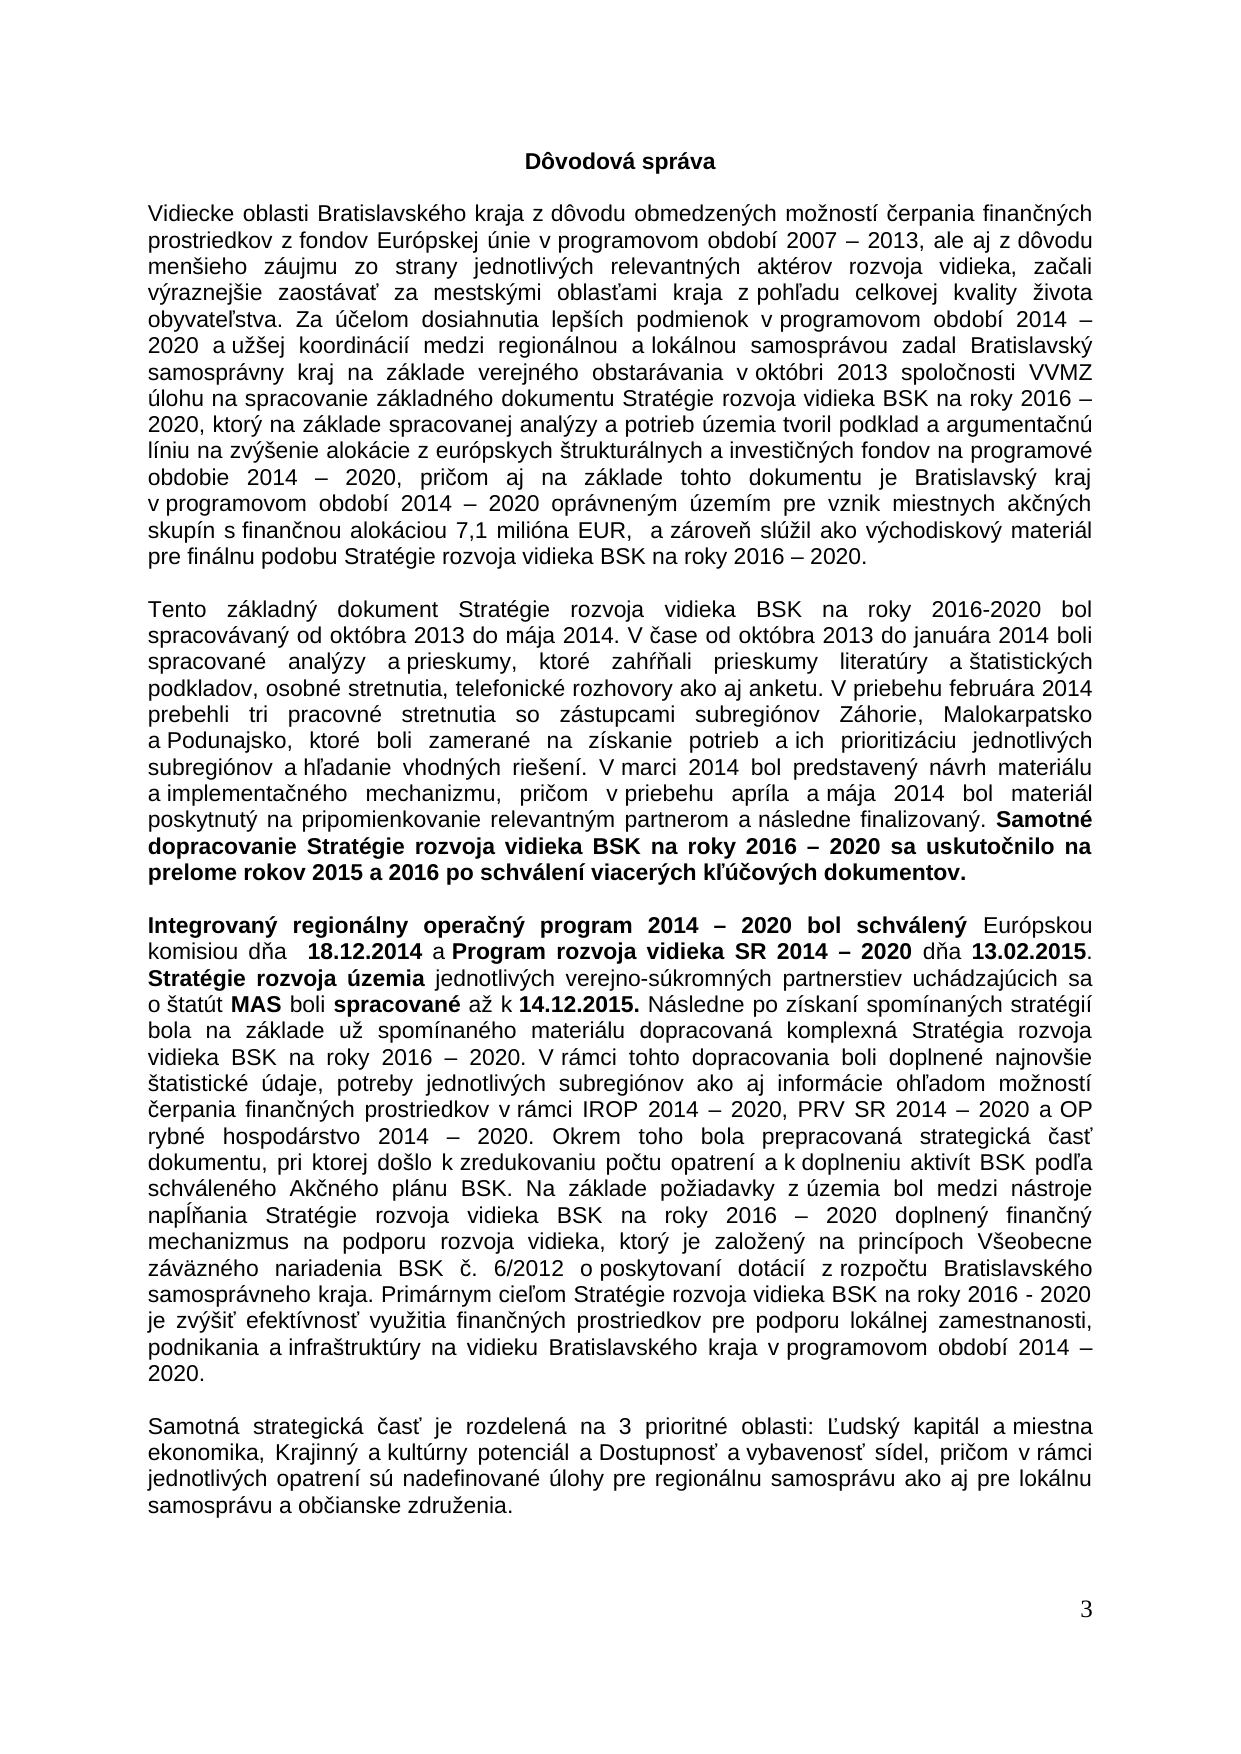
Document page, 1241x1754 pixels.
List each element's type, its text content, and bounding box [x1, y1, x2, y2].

text Dôvodová správa [148, 148, 1093, 174]
text Samotná strategická časť je rozdelená na 3 prioritné oblasti: Ľudský kapitál a miestna ekonomika, Krajinný a kultúrny potenciál a Dostupnosť a vybavenosť sídel, pričom v rámci jednotlivých opatrení sú nadefinované úlohy pre regionálnu samosprávu ako aj pre lokálnu samosprávu a občianske združenia. [148, 1413, 1093, 1518]
text Integrovaný regionálny operačný program 2014 – 2020 bol schválený Európskou komisiou dňa 18.12.2014 a Program rozvoja vidieka SR 2014 – 2020 dňa 13.02.2015. Stratégie rozvoja územia jednotlivých verejno-súkromných partnerstiev uchádzajúcich sa o štatút MAS boli spracované až k 14.12.2015. Následne po získaní spomínaných stratégií bola na základe už spomínaného materiálu dopracovaná komplexná Stratégia rozvoja vidieka BSK na roky 2016 – 2020. V rámci tohto dopracovania boli doplnené najnovšie štatistické údaje, potreby jednotlivých subregiónov ako aj informácie ohľadom možností čerpania finančných prostriedkov v rámci IROP 2014 – 2020, PRV SR 2014 – 2020 a OP rybné hospodárstvo 2014 – 2020. Okrem toho bola prepracovaná strategická časť dokumentu, pri ktorej došlo k zredukovaniu počtu opatrení a k doplneniu aktivít BSK podľa schváleného Akčného plánu BSK. Na základe požiadavky z územia bol medzi nástroje napĺňania Stratégie rozvoja vidieka BSK na roky 2016 – 2020 doplnený finančný mechanizmus na podporu rozvoja vidieka, ktorý je založený na princípoch Všeobecne záväzného nariadenia BSK č. 6/2012 o poskytovaní dotácií z rozpočtu Bratislavského samosprávneho kraja. Primárnym cieľom Stratégie rozvoja vidieka BSK na roky 2016 - 2020 je zvýšiť efektívnosť využitia finančných prostriedkov pre podporu lokálnej zamestnanosti, podnikania a infraštruktúry na vidieku Bratislavského kraja v programovom období 2014 – 2020. [148, 912, 1093, 1386]
text Tento základný dokument Stratégie rozvoja vidieka BSK na roky 2016-2020 bol spracovávaný od októbra 2013 do mája 2014. V čase od októbra 2013 do januára 2014 boli spracované analýzy a prieskumy, ktoré zahŕňali prieskumy literatúry a štatistických podkladov, osobné stretnutia, telefonické rozhovory ako aj anketu. V priebehu februára 2014 prebehli tri pracovné stretnutia so zástupcami subregiónov Záhorie, Malokarpatsko a Podunajsko, ktoré boli zamerané na získanie potrieb a ich prioritizáciu jednotlivých subregiónov a hľadanie vhodných riešení. V marci 2014 bol predstavený návrh materiálu a implementačného mechanizmu, pričom v priebehu apríla a mája 2014 bol materiál poskytnutý na pripomienkovanie relevantným partnerom a následne finalizovaný. Samotné dopracovanie Stratégie rozvoja vidieka BSK na roky 2016 – 2020 sa uskutočnilo na prelome rokov 2015 a 2016 po schválení viacerých kľúčových dokumentov. [148, 596, 1093, 886]
text Vidiecke oblasti Bratislavského kraja z dôvodu obmedzených možností čerpania finančných prostriedkov z fondov Európskej únie v programovom období 2007 – 2013, ale aj z dôvodu menšieho záujmu zo strany jednotlivých relevantných aktérov rozvoja vidieka, začali výraznejšie zaostávať za mestskými oblasťami kraja z pohľadu celkovej kvality života obyvateľstva. Za účelom dosiahnutia lepších podmienok v programovom období 2014 – 2020 a užšej koordinácií medzi regionálnou a lokálnou samosprávou zadal Bratislavský samosprávny kraj na základe verejného obstarávania v októbri 2013 spoločnosti VVMZ úlohu na spracovanie základného dokumentu Stratégie rozvoja vidieka BSK na roky 2016 – 2020, ktorý na základe spracovanej analýzy a potrieb územia tvoril podklad a argumentačnú líniu na zvýšenie alokácie z európskych štrukturálnych a investičných fondov na programové obdobie 2014 – 2020, pričom aj na základe tohto dokumentu je Bratislavský kraj v programovom období 2014 – 2020 oprávneným územím pre vznik miestnych akčných skupín s finančnou alokáciou 7,1 milióna EUR, a zároveň slúžil ako východiskový materiál pre finálnu podobu Stratégie rozvoja vidieka BSK na roky 2016 – 2020. [148, 200, 1093, 569]
